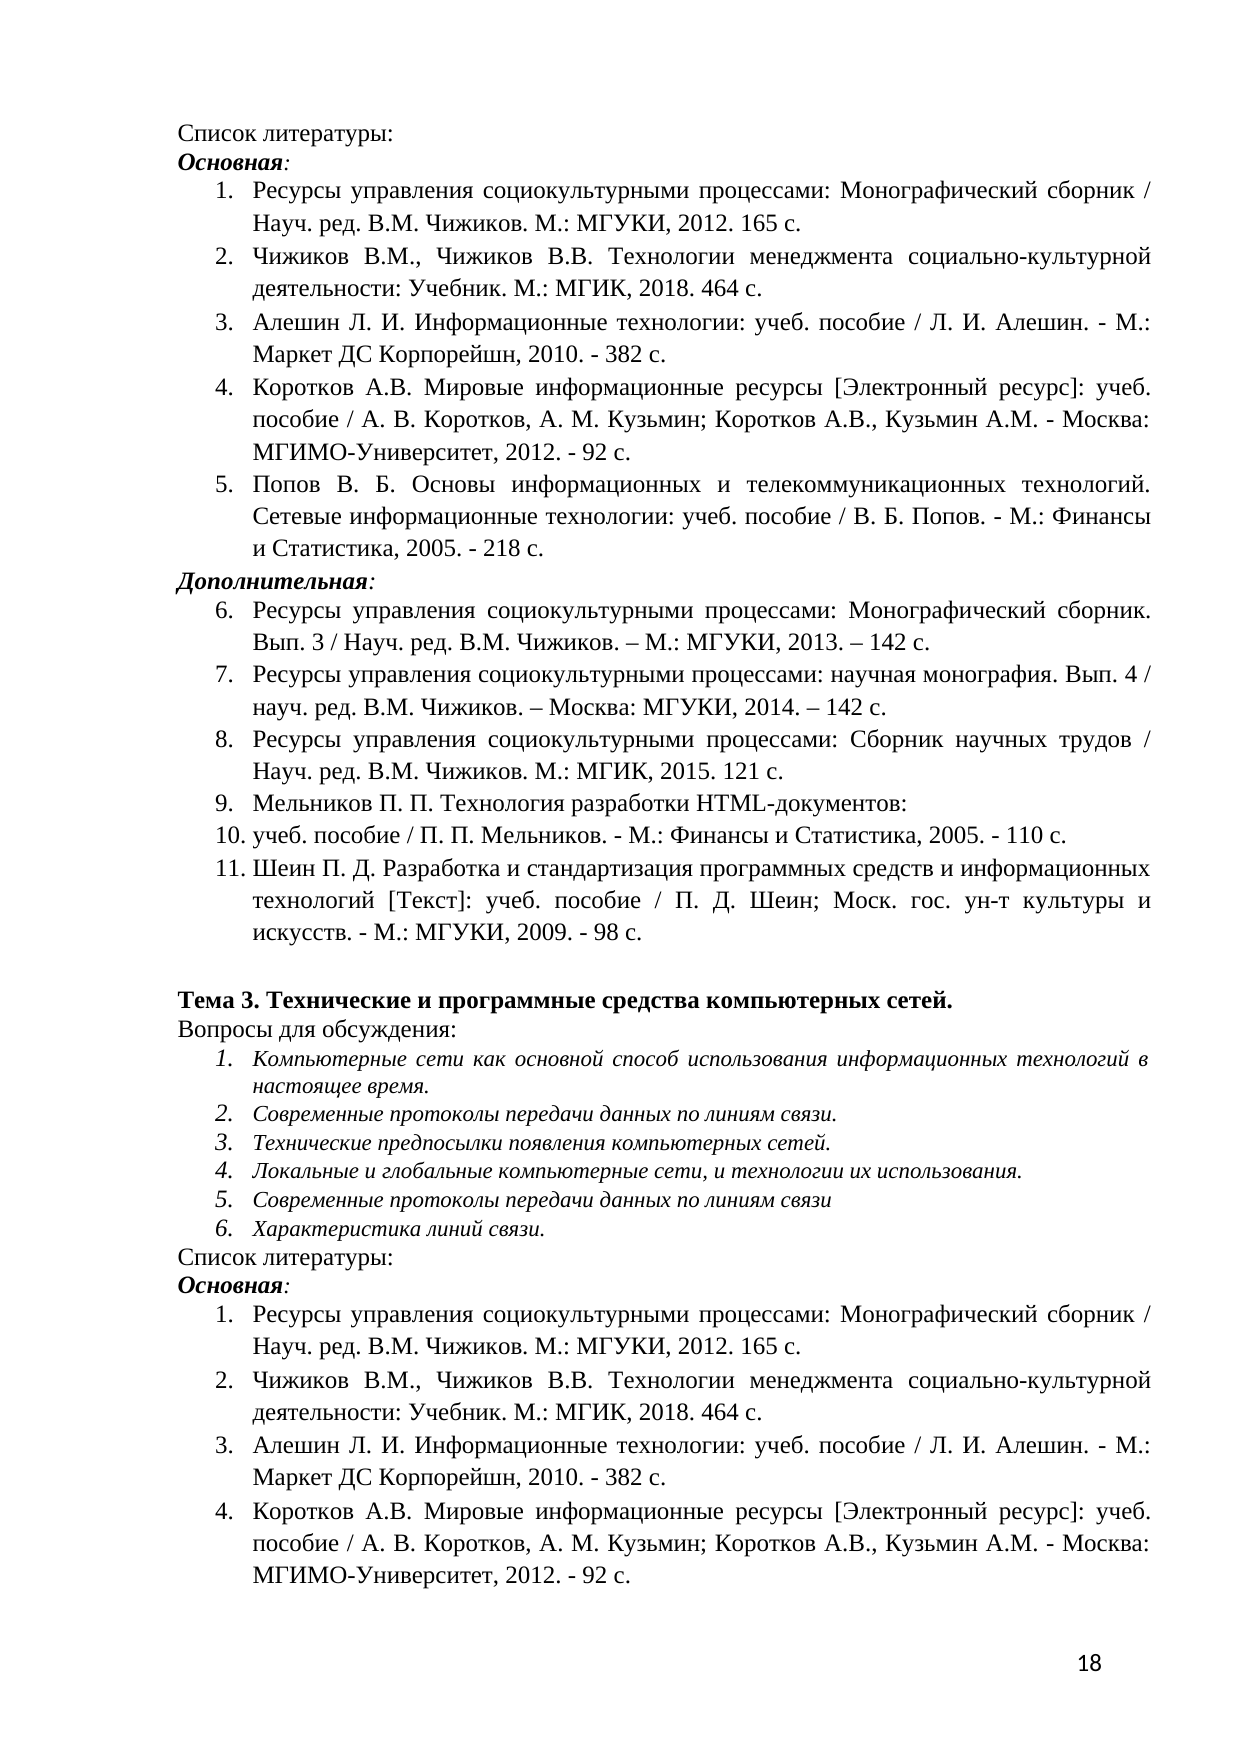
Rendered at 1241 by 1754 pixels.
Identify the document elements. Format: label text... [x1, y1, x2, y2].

list Локальные и глобальные компьютерные сети, и технологии их использования. [215, 1156, 1152, 1184]
list Коротков А.В. Мировые информационные ресурсы [Электронный ресурс]: учеб. пособие / А. В. Коротков, А. М. Кузьмин; Коротков А.В., Кузьмин А.М. - Москва: МГИМО-Университет, 2012. - 92 c. [215, 1496, 1152, 1589]
list Алешин Л. И. Информационные технологии: учеб. пособие / Л. И. Алешин. - М.: Маркет ДС Корпорейшн, 2010. - 382 с. [215, 1430, 1152, 1491]
text Вопросы для обсуждения: [177, 1014, 1152, 1043]
list Ресурсы управления социокультурными процессами: Сборник научных трудов / Науч. ред. В.М. Чижиков. М.: МГИК, 2015. 121 с. [215, 724, 1152, 785]
list Чижиков В.М., Чижиков В.В. Технологии менеджмента социально-культурной деятельности: Учебник. М.: МГИК, 2018. 464 с. [215, 241, 1152, 302]
list Современные протоколы передачи данных по линиям связи. [215, 1098, 1152, 1127]
list Ресурсы управления социокультурными процессами: Монографический сборник. Вып. 3 / Науч. ред. В.М. Чижиков. – М.: МГУКИ, 2013. – 142 с. [215, 595, 1152, 656]
list Ресурсы управления социокультурными процессами: Монографический сборник / Науч. ред. В.М. Чижиков. М.: МГУКИ, 2012. 165 с. [215, 1299, 1152, 1360]
list Компьютерные сети как основной способ использования информационных технологий в настоящее время. [215, 1043, 1152, 1098]
text Дополнительная: [177, 566, 1152, 595]
list Мельников П. П. Технология разработки НТМL-документов: [215, 788, 1152, 817]
text Основная: [177, 1271, 1152, 1299]
list Коротков А.В. Мировые информационные ресурсы [Электронный ресурс]: учеб. пособие / А. В. Коротков, А. М. Кузьмин; Коротков А.В., Кузьмин А.М. - Москва: МГИМО-Университет, 2012. - 92 c. [215, 372, 1152, 465]
list Характеристика линий связи. [215, 1213, 1152, 1242]
list учеб. пособие / П. П. Мельников. - М.: Финансы и Статистика, 2005. - 110 с. [215, 821, 1152, 849]
text Список литературы: [177, 1242, 1152, 1271]
list Ресурсы управления социокультурными процессами: Монографический сборник / Науч. ред. В.М. Чижиков. М.: МГУКИ, 2012. 165 с. [215, 176, 1152, 237]
list Ресурсы управления социокультурными процессами: научная монография. Вып. 4 / науч. ред. В.М. Чижиков. – Москва: МГУКИ, 2014. – 142 с. [215, 659, 1152, 721]
list Современные протоколы передачи данных по линиям связи [215, 1184, 1152, 1213]
text Список литературы: [177, 118, 1152, 147]
list Технические предпосылки появления компьютерных сетей. [215, 1127, 1152, 1156]
list Алешин Л. И. Информационные технологии: учеб. пособие / Л. И. Алешин. - М.: Маркет ДС Корпорейшн, 2010. - 382 с. [215, 307, 1152, 368]
text Основная: [177, 147, 1152, 176]
list Попов В. Б. Основы информационных и телекоммуникационных технологий. Сетевые информационные технологии: учеб. пособие / В. Б. Попов. - М.: Финансы и Статистика, 2005. - 218 с. [215, 469, 1152, 562]
text Тема 3. Технические и программные средства компьютерных сетей. [177, 985, 1152, 1014]
list Чижиков В.М., Чижиков В.В. Технологии менеджмента социально-культурной деятельности: Учебник. М.: МГИК, 2018. 464 с. [215, 1365, 1152, 1426]
list Шеин П. Д. Разработка и стандартизация программных средств и информационных технологий [Текст]: учеб. пособие / П. Д. Шеин; Моск. гос. ун-т культуры и искусств. - М.: МГУКИ, 2009. - 98 с. [215, 853, 1152, 946]
